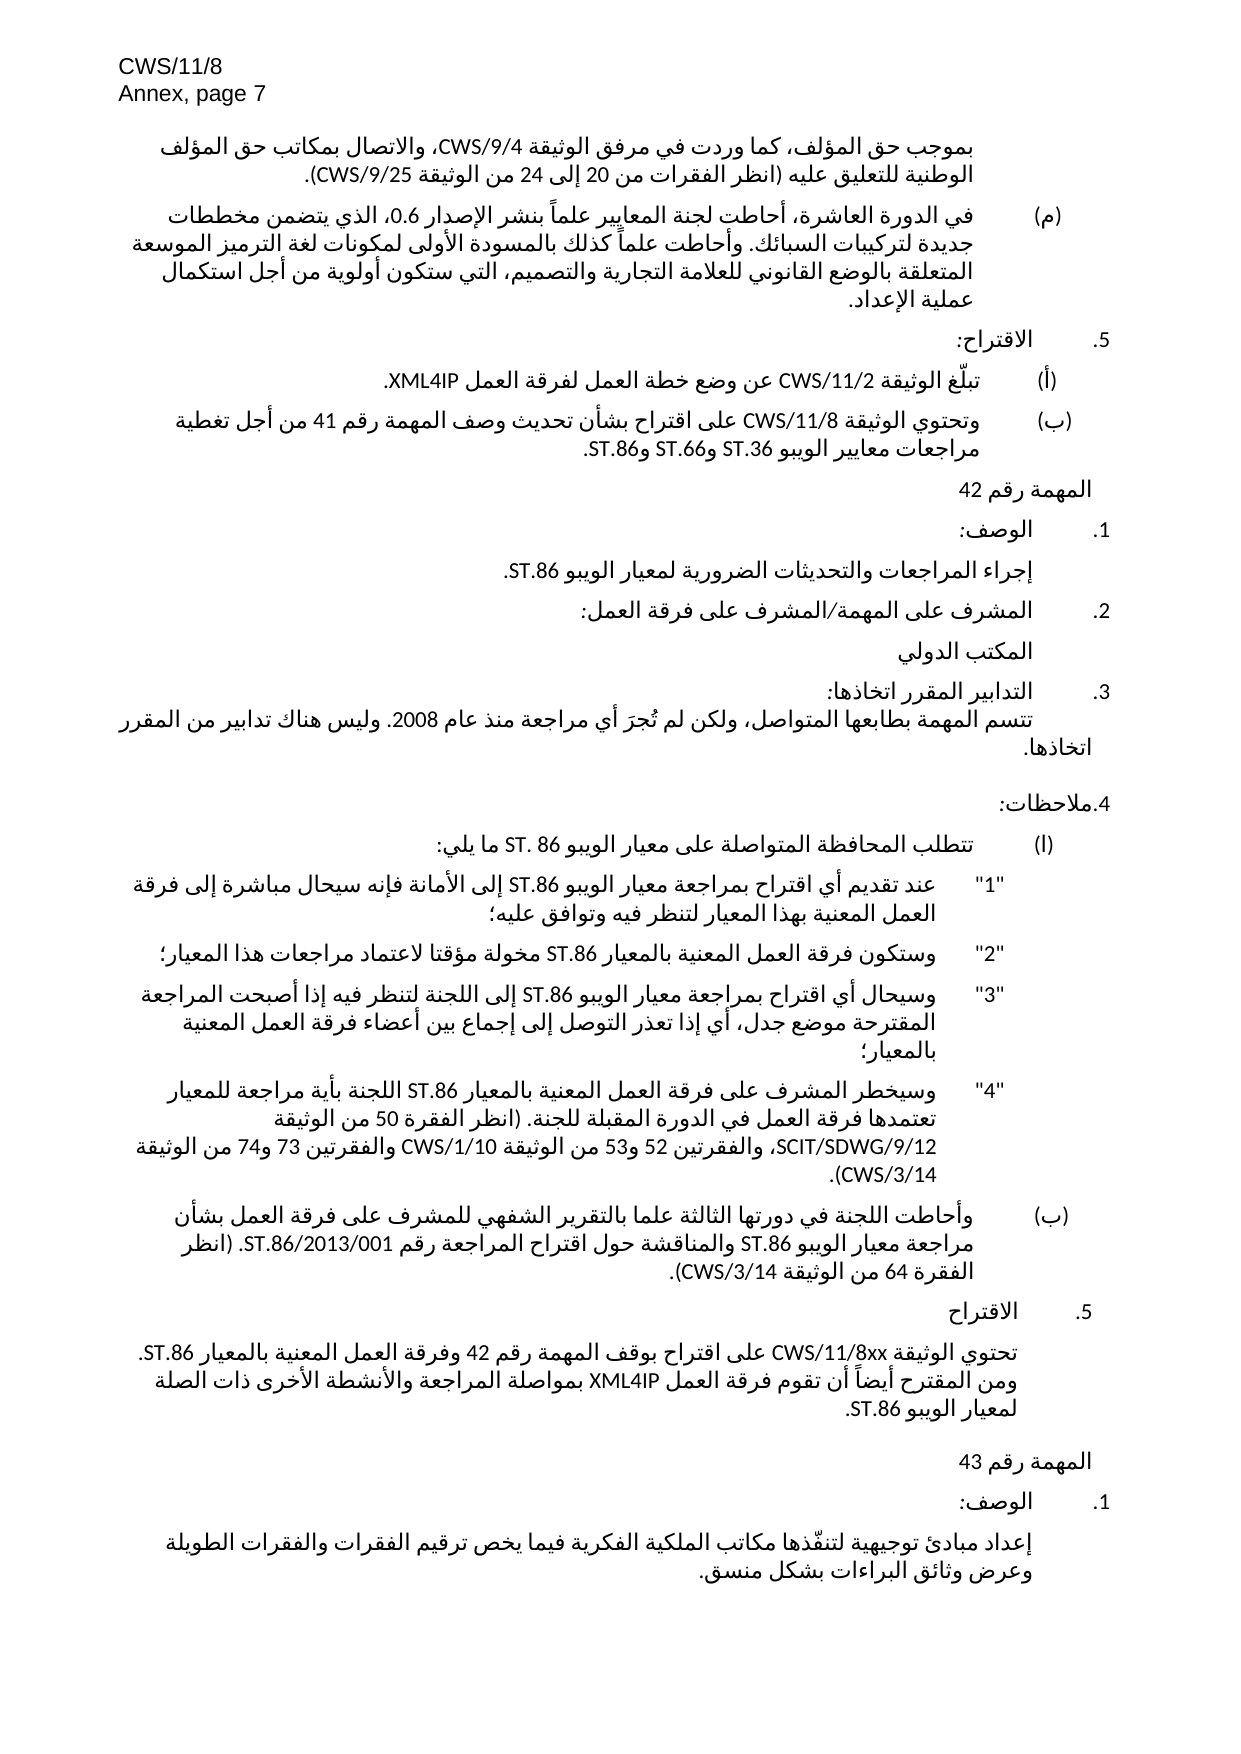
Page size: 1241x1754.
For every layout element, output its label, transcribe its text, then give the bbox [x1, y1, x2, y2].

subtitle المهمة رقم 43 [118, 1447, 1092, 1475]
list وسيخطر المشرف على فرقة العمل المعنية بالمعيار ST.86 اللجنة بأية مراجعة للمعيار تعتمدها فرقة العمل في الدورة المقبلة للجنة. (انظر الفقرة 50 من الوثيقة SCIT/SDWG/9/12، والفقرتين 52 و53 من الوثيقة CWS/1/10 والفقرتين 73 و74 من الوثيقة CWS/3/14). [118, 1076, 974, 1188]
list ملاحظات: [118, 789, 1093, 818]
list تتطلب المحافظة المتواصلة على معيار الويبو ST. 86 ما يلي: [118, 830, 1033, 858]
list وسيحال أي اقتراح بمراجعة معيار الويبو ST.86 إلى اللجنة لتنظر فيه إذا أصبحت المراجعة المقترحة موضع جدل، أي إذا تعذر التوصل إلى إجماع بين أعضاء فرقة العمل المعنية بالمعيار؛ [118, 980, 974, 1064]
list عند تقديم أي اقتراح بمراجعة معيار الويبو ST.86 إلى الأمانة فإنه سيحال مباشرة إلى فرقة العمل المعنية بهذا المعيار لتنظر فيه وتوافق عليه؛ [118, 871, 974, 927]
text 5. الاقتراح [118, 1297, 1092, 1325]
list وتحتوي الوثيقة CWS/11/8 على اقتراح بشأن تحديث وصف المهمة رقم 41 من أجل تغطية مراجعات معايير الويبو ST.36 وST.66 وST.86. [118, 406, 1037, 462]
text إجراء المراجعات والتحديثات الضرورية لمعيار الويبو ST.86. [118, 556, 1033, 584]
list الوصف: [118, 515, 1092, 543]
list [118, 132, 1033, 188]
list وأحاطت اللجنة في دورتها الثالثة علما بالتقرير الشفهي للمشرف على فرقة العمل بشأن مراجعة معيار الويبو ST.86 والمناقشة حول اقتراح المراجعة رقم ST.86/2013/001. (انظر الفقرة 64 من الوثيقة CWS/3/14). [118, 1201, 1033, 1285]
text تحتوي الوثيقة CWS/11/8xx على اقتراح بوقف المهمة رقم 42 وفرقة العمل المعنية بالمعيار ST.86. ومن المقترح أيضاً أن تقوم فرقة العمل XML4IP بمواصلة المراجعة والأنشطة الأخرى ذات الصلة لمعيار الويبو ST.86. [118, 1338, 1027, 1422]
list في الدورة العاشرة، أحاطت لجنة المعايير علماً بنشر الإصدار 0.6، الذي يتضمن مخططات جديدة لتركيبات السبائك. وأحاطت علماً كذلك بالمسودة الأولى لمكونات لغة الترميز الموسعة المتعلقة بالوضع القانوني للعلامة التجارية والتصميم، التي ستكون أولوية من أجل استكمال عملية الإعداد. [118, 201, 1033, 313]
subtitle المهمة رقم 42 [118, 475, 1092, 503]
text المكتب الدولي [118, 637, 1033, 665]
list تبلّغ الوثيقة CWS/11/2 عن وضع خطة العمل لفرقة العمل XML4IP. [118, 366, 1037, 394]
list الوصف: [118, 1487, 1092, 1516]
text تتسم المهمة بطابعها المتواصل، ولكن لم تُجرَ أي مراجعة منذ عام 2008. وليس هناك تدابير من المقرر اتخاذها. [118, 706, 1092, 762]
list التدابير المقرر اتخاذها: [118, 677, 1092, 706]
list الاقتراح: [118, 325, 1092, 353]
list وستكون فرقة العمل المعنية بالمعيار ST.86 مخولة مؤقتا لاعتماد مراجعات هذا المعيار؛ [118, 939, 974, 967]
text إعداد مبادئ توجيهية لتنفّذها مكاتب الملكية الفكرية فيما يخص ترقيم الفقرات والفقرات الطويلة وعرض وثائق البراءات بشكل منسق. [118, 1528, 1033, 1584]
list المشرف على المهمة/المشرف على فرقة العمل: [118, 596, 1092, 624]
